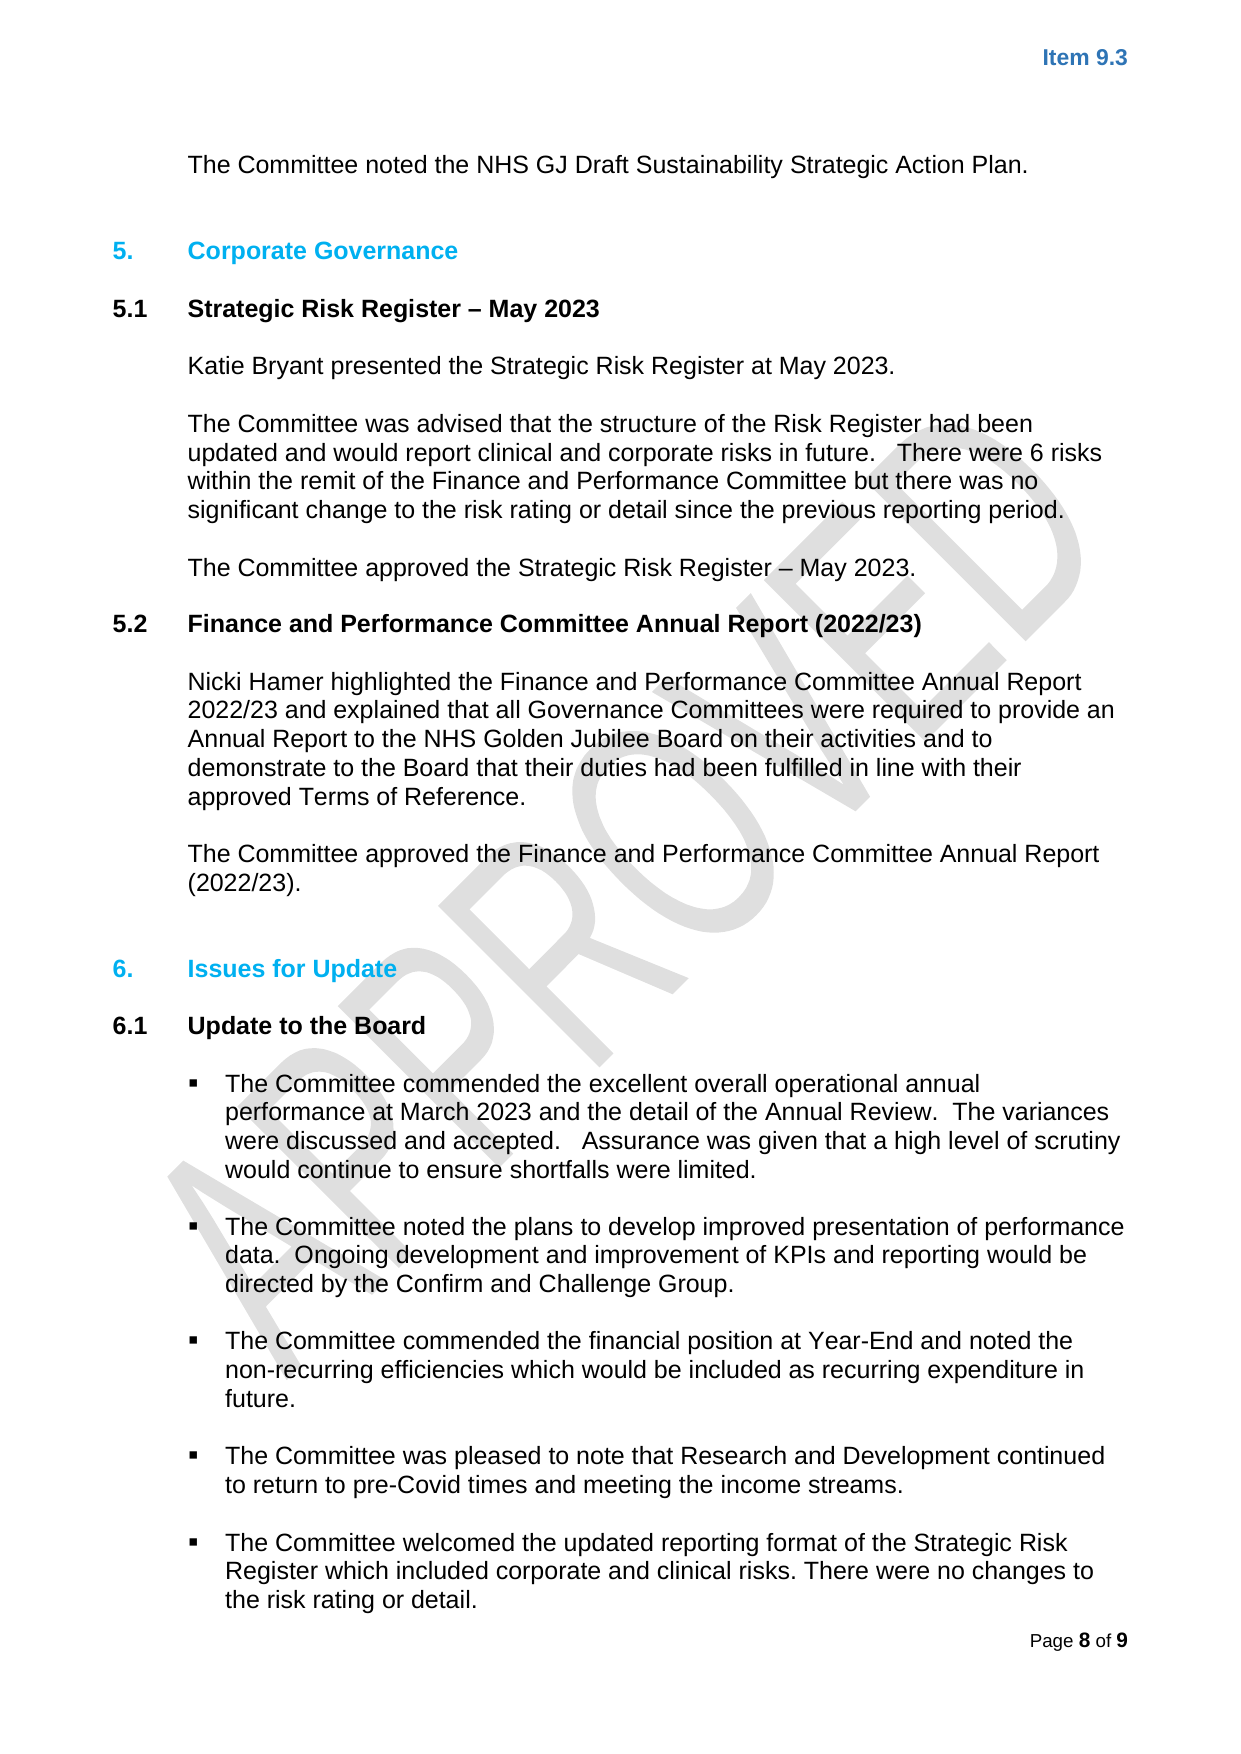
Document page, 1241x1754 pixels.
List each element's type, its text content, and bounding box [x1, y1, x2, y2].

text 5.2 Finance and Performance Committee Annual Report (2022/23) [112, 609, 1128, 638]
text 6. Issues for Update [112, 954, 1128, 1011]
list The Committee commended the financial position at Year-End and noted the non-recurring efficiencies which would be included as recurring expenditure in future. [187, 1326, 1128, 1412]
text 5.1 Strategic Risk Register – May 2023 [112, 294, 1128, 322]
text The Committee approved the Strategic Risk Register – May 2023. [112, 552, 1128, 609]
text Katie Bryant presented the Strategic Risk Register at May 2023. [187, 351, 1128, 380]
text 5. Corporate Governance [112, 236, 1128, 265]
list The Committee commended the excellent overall operational annual performance at March 2023 and the detail of the Annual Review. The variances were discussed and accepted. Assurance was given that a high level of scrutiny would continue to ensure shortfalls were limited. [187, 1068, 1128, 1212]
text The Committee noted the NHS GJ Draft Sustainability Strategic Action Plan. [187, 150, 1128, 179]
text The Committee was advised that the structure of the Risk Register had been updated and would report clinical and corporate risks in future. There were 6 risks within the remit of the Finance and Performance Committee but there was no significant change to the risk rating or detail since the previous reporting period. [187, 409, 1128, 524]
list The Committee noted the plans to develop improved presentation of performance data. Ongoing development and improvement of KPIs and reporting would be directed by the Confirm and Challenge Group. [187, 1212, 1128, 1326]
list The Committee welcomed the updated reporting format of the Strategic Risk Register which included corporate and clinical risks. There were no changes to the risk rating or detail. [187, 1527, 1128, 1614]
text 6.1 Update to the Board [112, 1011, 1128, 1040]
text Nicki Hamer highlighted the Finance and Performance Committee Annual Report 2022/23 and explained that all Governance Committees were required to provide an Annual Report to the NHS Golden Jubilee Board on their activities and to demonstrate to the Board that their duties had been fulfilled in line with their approved Terms of Reference. [187, 667, 1128, 811]
text The Committee approved the Finance and Performance Committee Annual Report (2022/23). [187, 839, 1128, 897]
list The Committee was pleased to note that Research and Development continued to return to pre-Covid times and meeting the income streams. [187, 1441, 1128, 1499]
